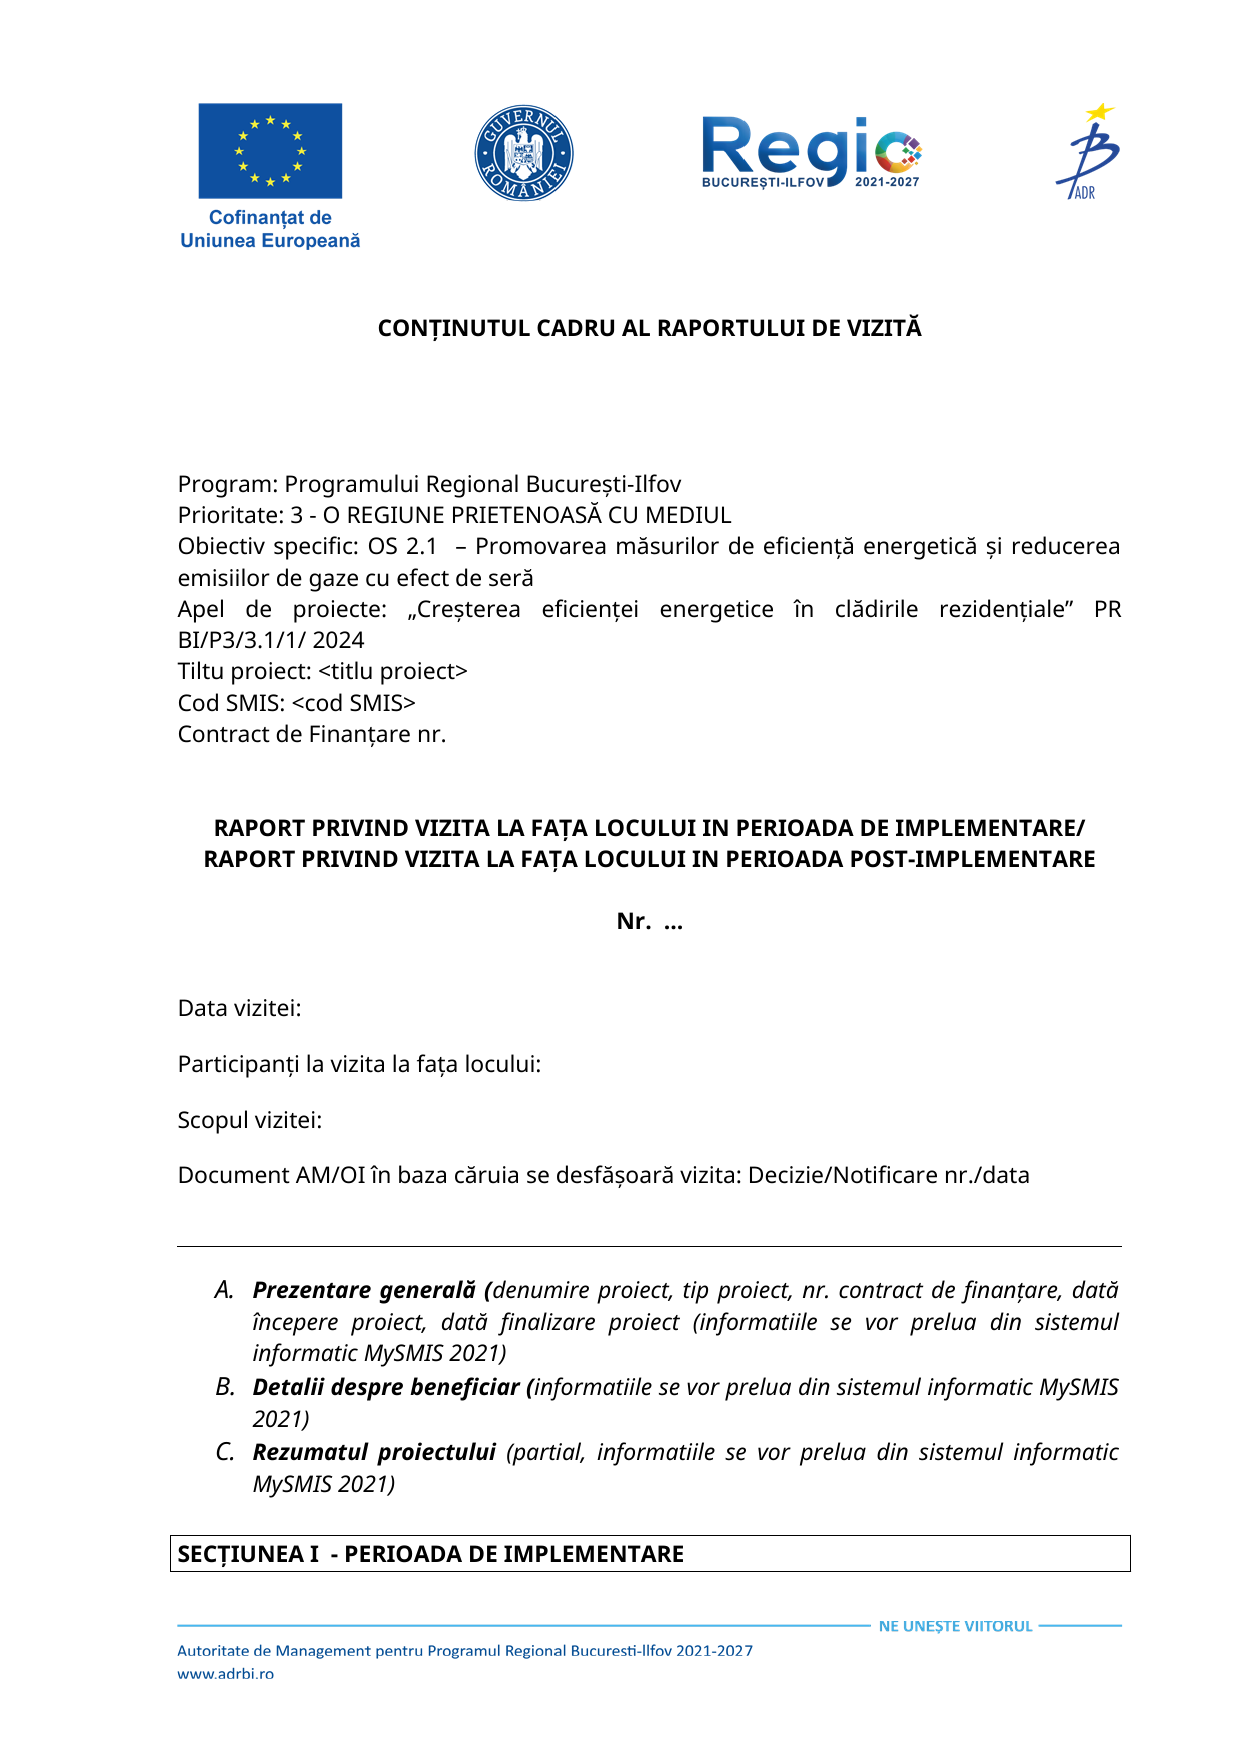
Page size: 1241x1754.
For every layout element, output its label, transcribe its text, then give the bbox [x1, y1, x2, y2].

text Data vizitei: [177, 992, 1122, 1023]
text Participanți la vizita la fața locului: [177, 1048, 1122, 1079]
text Scopul vizitei: [177, 1104, 1122, 1135]
list Prezentare generală (denumire proiect, tip proiect, nr. contract de finanțare, dată începere proiect, dată finalizare proiect (informatiile se vor prelua din sistemul informatic MySMIS 2021) [215, 1272, 1122, 1368]
text RAPORT PRIVIND VIZITA LA FAȚA LOCULUI IN PERIOADA POST-IMPLEMENTARE [177, 843, 1122, 874]
text SECȚIUNEA I - PERIOADA DE IMPLEMENTARE [171, 1536, 1130, 1571]
picture [177, 103, 1123, 250]
text Contract de Finanțare nr. [177, 718, 1122, 749]
picture [177, 1621, 1123, 1679]
list Rezumatul proiectului (partial, informatiile se vor prelua din sistemul informatic MySMIS 2021) [215, 1434, 1122, 1499]
text Apel de proiecte: „Creșterea eficienței energetice în clădirile rezidențiale” PR BI/P3/3.1/1/ 2024 [177, 593, 1122, 655]
text Document AM/OI în baza căruia se desfășoară vizita: Decizie/Notificare nr./data [177, 1159, 1122, 1191]
text Nr. ... [177, 905, 1122, 936]
text Cod SMIS: <cod SMIS> [177, 686, 1122, 718]
text Program: Programului Regional București-Ilfov [177, 468, 1122, 499]
text Prioritate: 3 - O REGIUNE PRIETENOASĂ CU MEDIUL [177, 499, 1122, 530]
text RAPORT PRIVIND VIZITA LA FAȚA LOCULUI IN PERIOADA DE IMPLEMENTARE/ [177, 811, 1122, 843]
text CONȚINUTUL CADRU AL RAPORTULUI DE VIZITĂ [177, 311, 1122, 343]
text Tiltu proiect: <titlu proiect> [177, 655, 1122, 686]
text Obiectiv specific: OS 2.1 – Promovarea măsurilor de eficiență energetică și reducerea emisiilor de gaze cu efect de seră [177, 530, 1122, 593]
list Detalii despre beneficiar (informatiile se vor prelua din sistemul informatic MySMIS 2021) [215, 1368, 1122, 1434]
